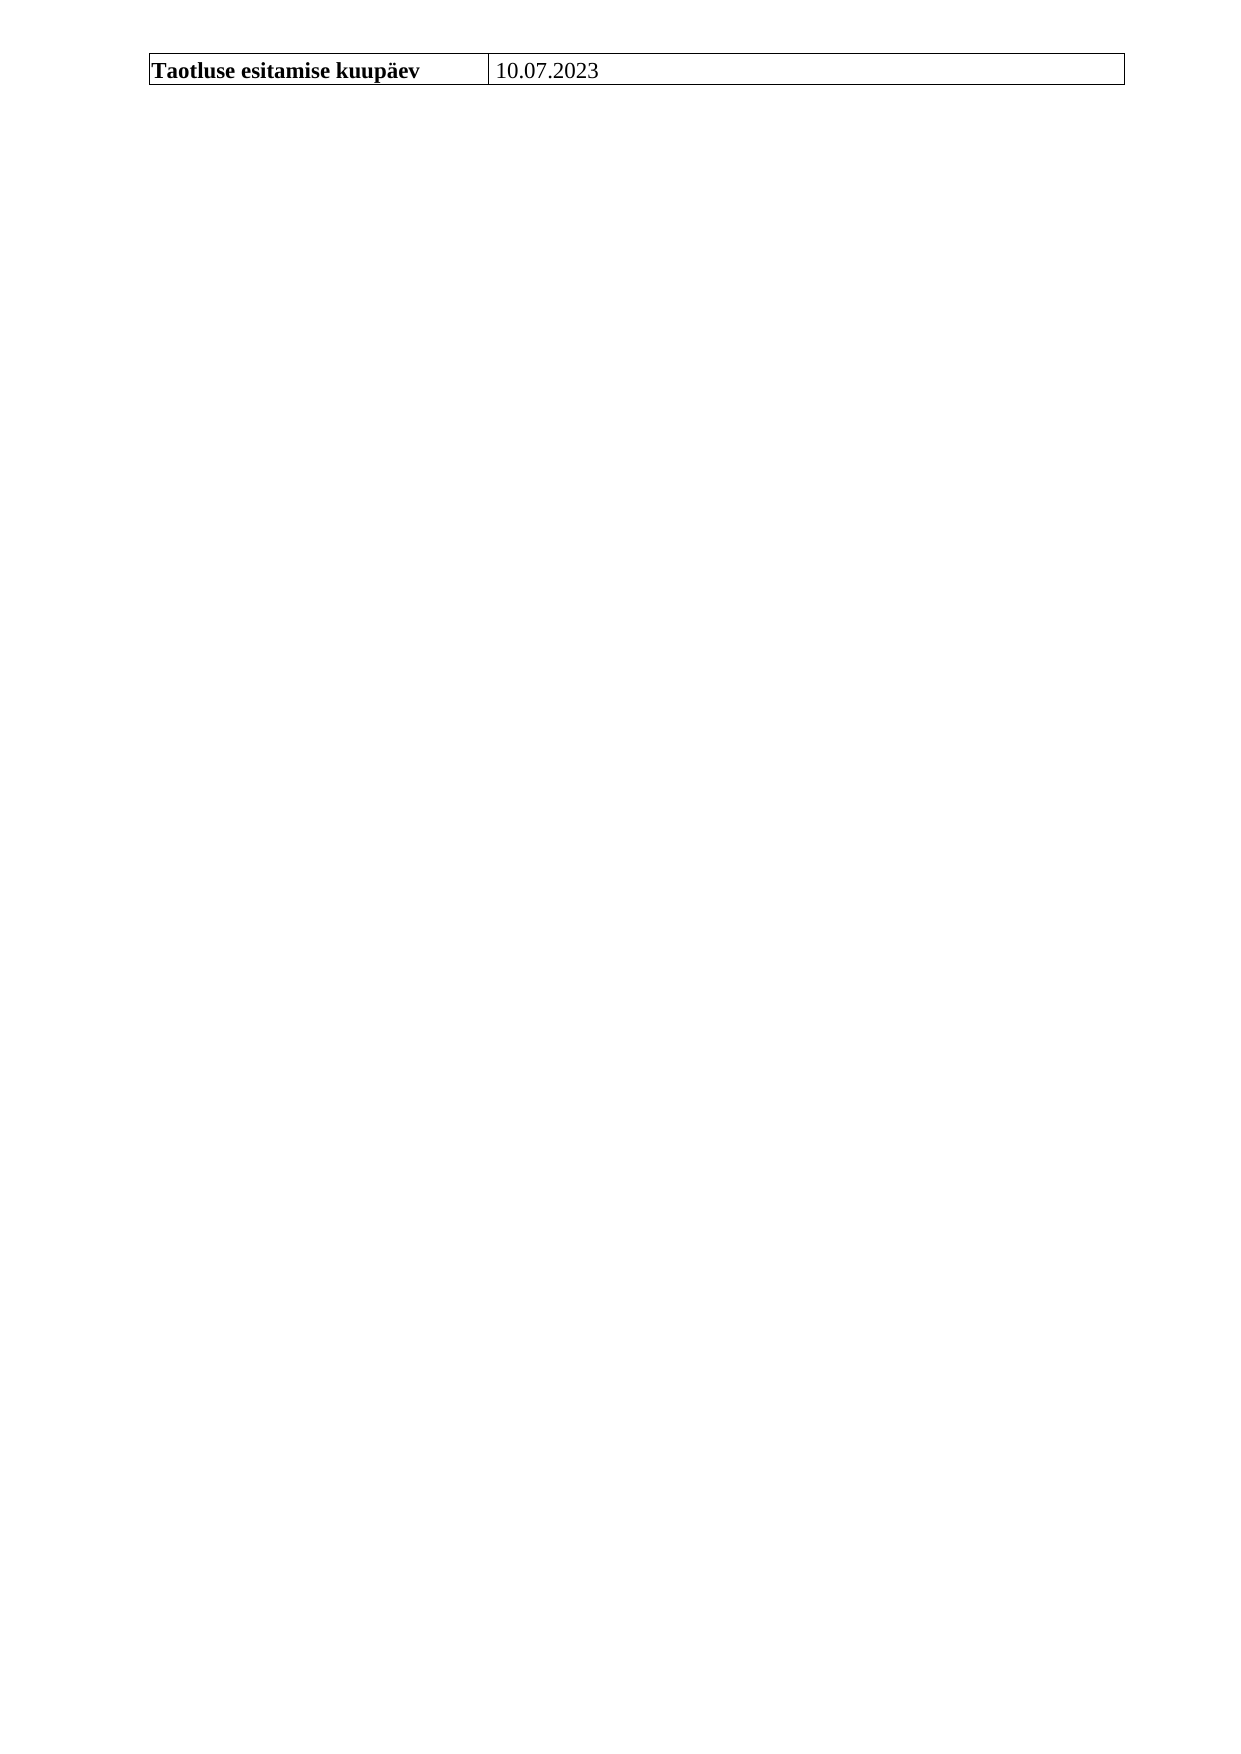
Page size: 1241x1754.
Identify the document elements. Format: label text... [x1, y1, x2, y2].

table_cell Taotluse esitamise kuupäev [150, 54, 488, 84]
table_cell 10.07.2023 [489, 54, 1124, 84]
